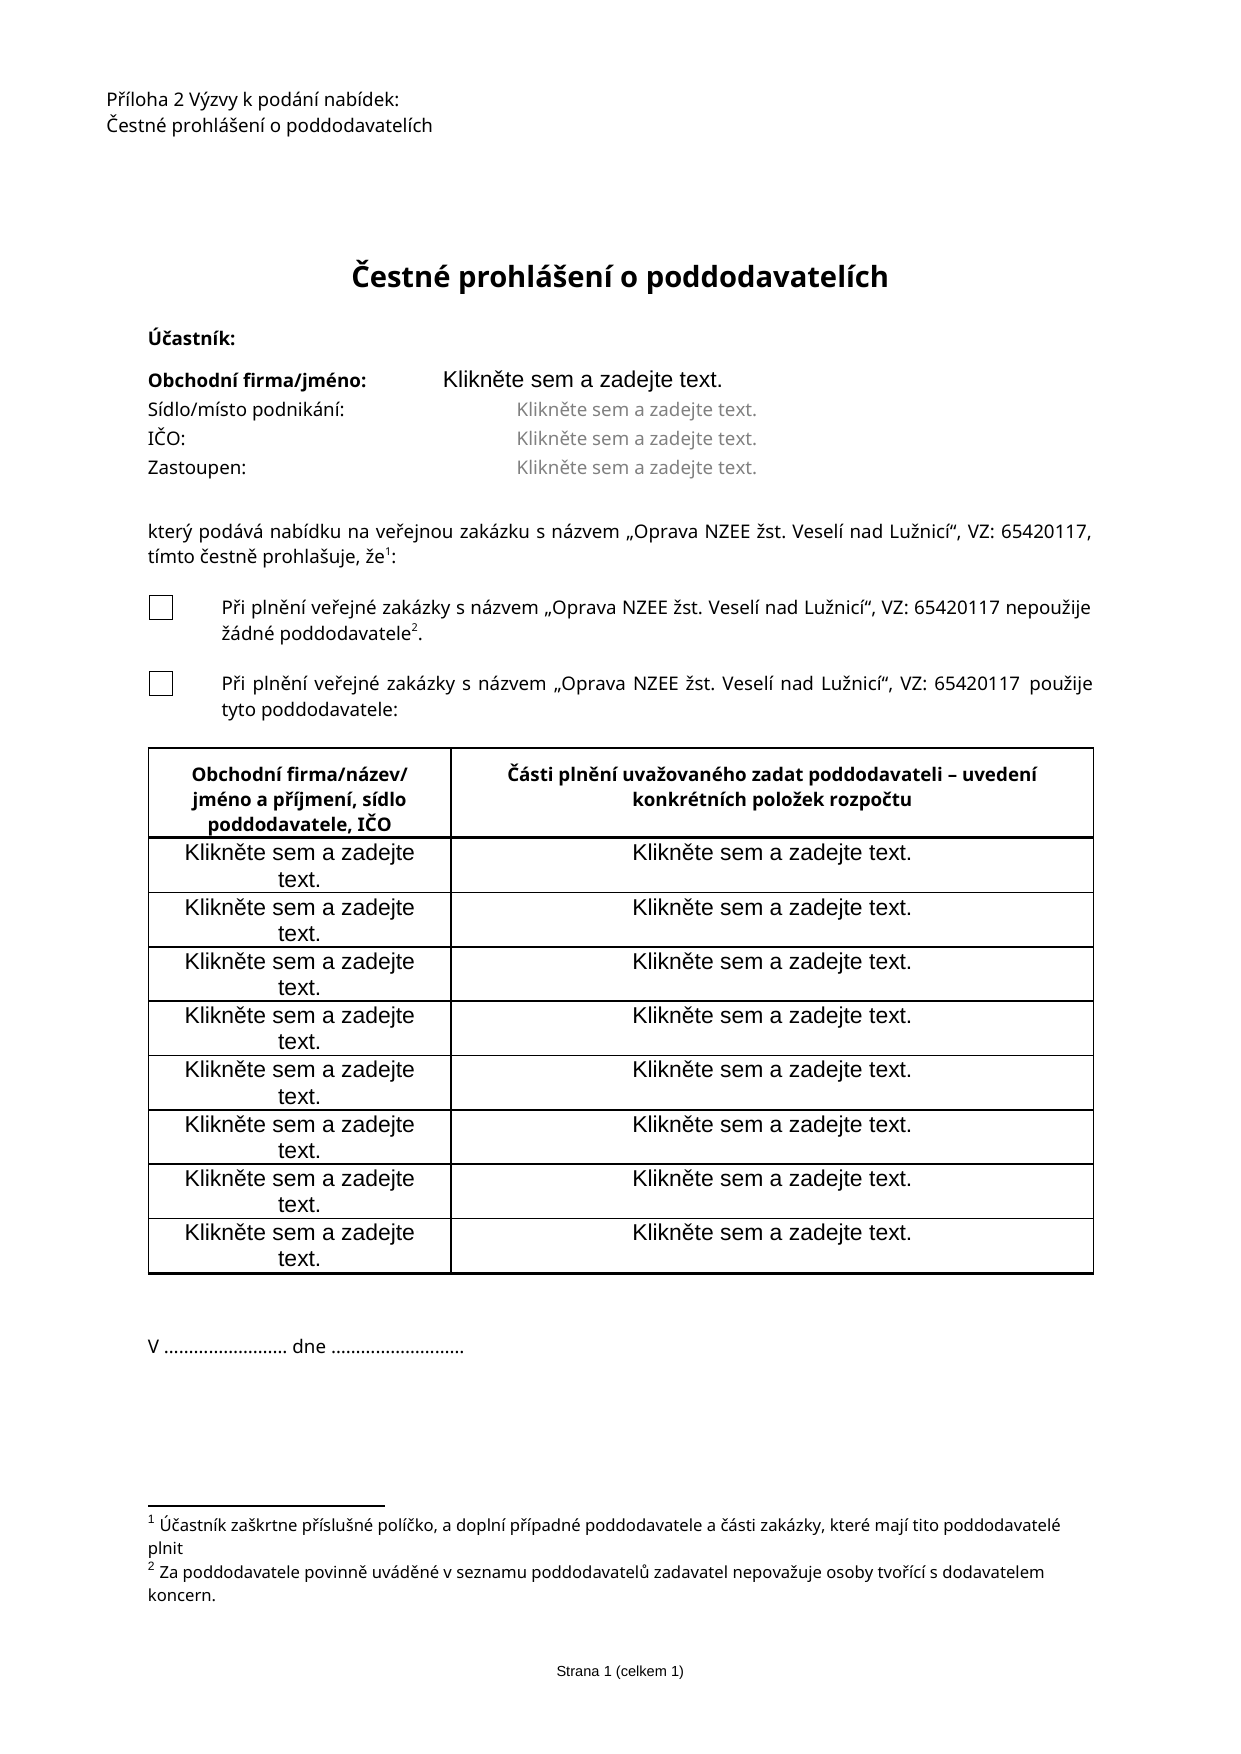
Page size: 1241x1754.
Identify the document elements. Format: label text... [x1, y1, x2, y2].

text Při plnění veřejné zakázky s názvem „Oprava NZEE žst. Veselí nad Lužnicí“, VZ: 65420117 nepoužije žádné poddodavatele. [148, 594, 1093, 645]
text IČO: [148, 422, 1093, 451]
text Obchodní firma/jméno: [148, 364, 1093, 393]
text Zastoupen: [148, 451, 1093, 480]
text Při plnění veřejné zakázky s názvem „Oprava NZEE žst. Veselí nad Lužnicí“, VZ: 65420117 použije tyto poddodavatele: [148, 670, 1093, 721]
table_header Části plnění uvažovaného zadat poddodavateli – uvedení konkrétních položek rozpočtu [452, 749, 1093, 836]
text který podává nabídku na veřejnou zakázku s názvem „Oprava NZEE žst. Veselí nad Lužnicí“, VZ: 65420117, tímto čestně prohlašuje, že: [148, 518, 1093, 569]
title Čestné prohlášení o poddodavatelích [148, 256, 1093, 296]
text Sídlo/místo podnikání: [148, 393, 1093, 422]
text Účastník: [148, 321, 1093, 352]
text V ………………….… dne ……………………… [148, 1329, 1092, 1359]
table_header Obchodní firma/název/ jméno a příjmení, sídlo poddodavatele, IČO [149, 749, 450, 836]
